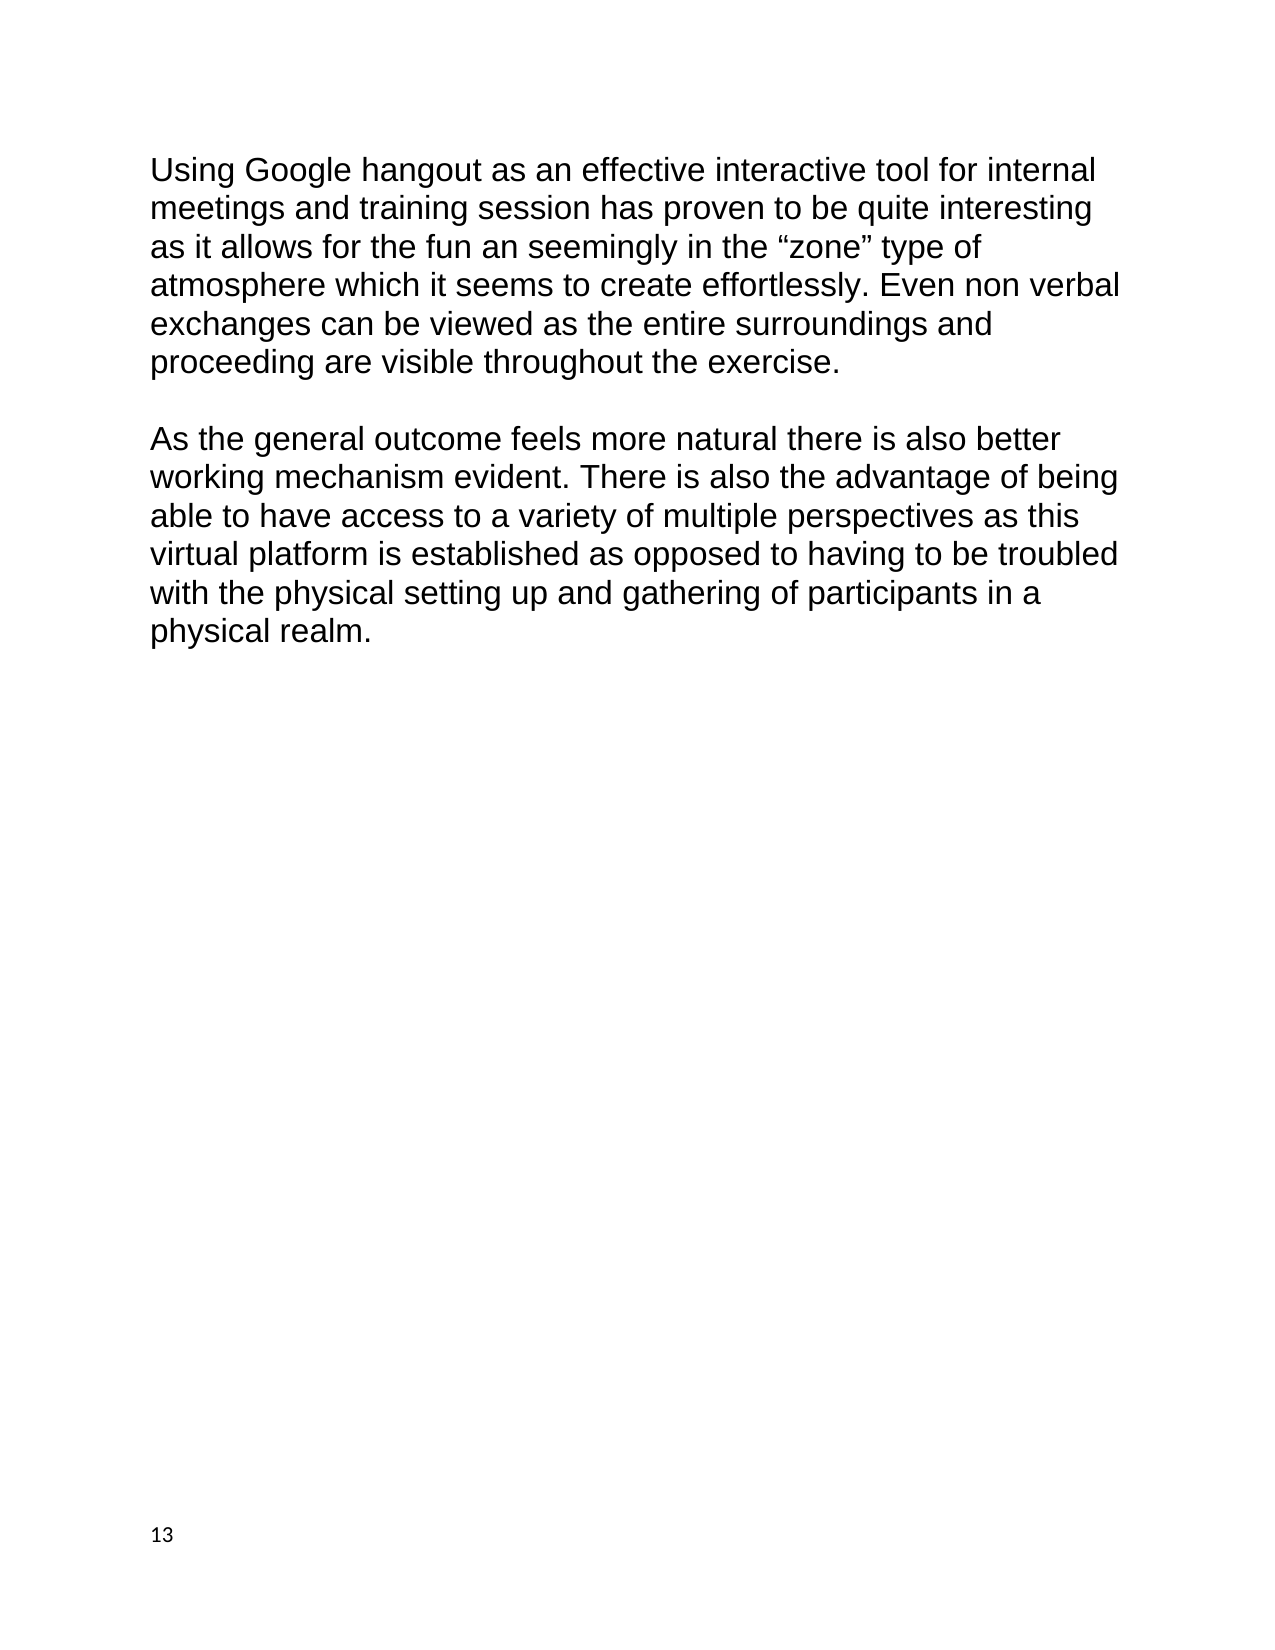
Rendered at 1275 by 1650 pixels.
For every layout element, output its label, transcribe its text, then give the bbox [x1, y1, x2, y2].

text Using Google hangout as an effective interactive tool for internal meetings and training session has proven to be quite interesting as it allows for the fun an seemingly in the “zone” type of atmosphere which it seems to create effortlessly. Even non verbal exchanges can be viewed as the entire surroundings and proceeding are visible throughout the exercise. [150, 150, 1125, 381]
text As the general outcome feels more natural there is also better working mechanism evident. There is also the advantage of being able to have access to a variety of multiple perspectives as this virtual platform is established as opposed to having to be troubled with the physical setting up and gathering of participants in a physical realm. [150, 419, 1125, 650]
